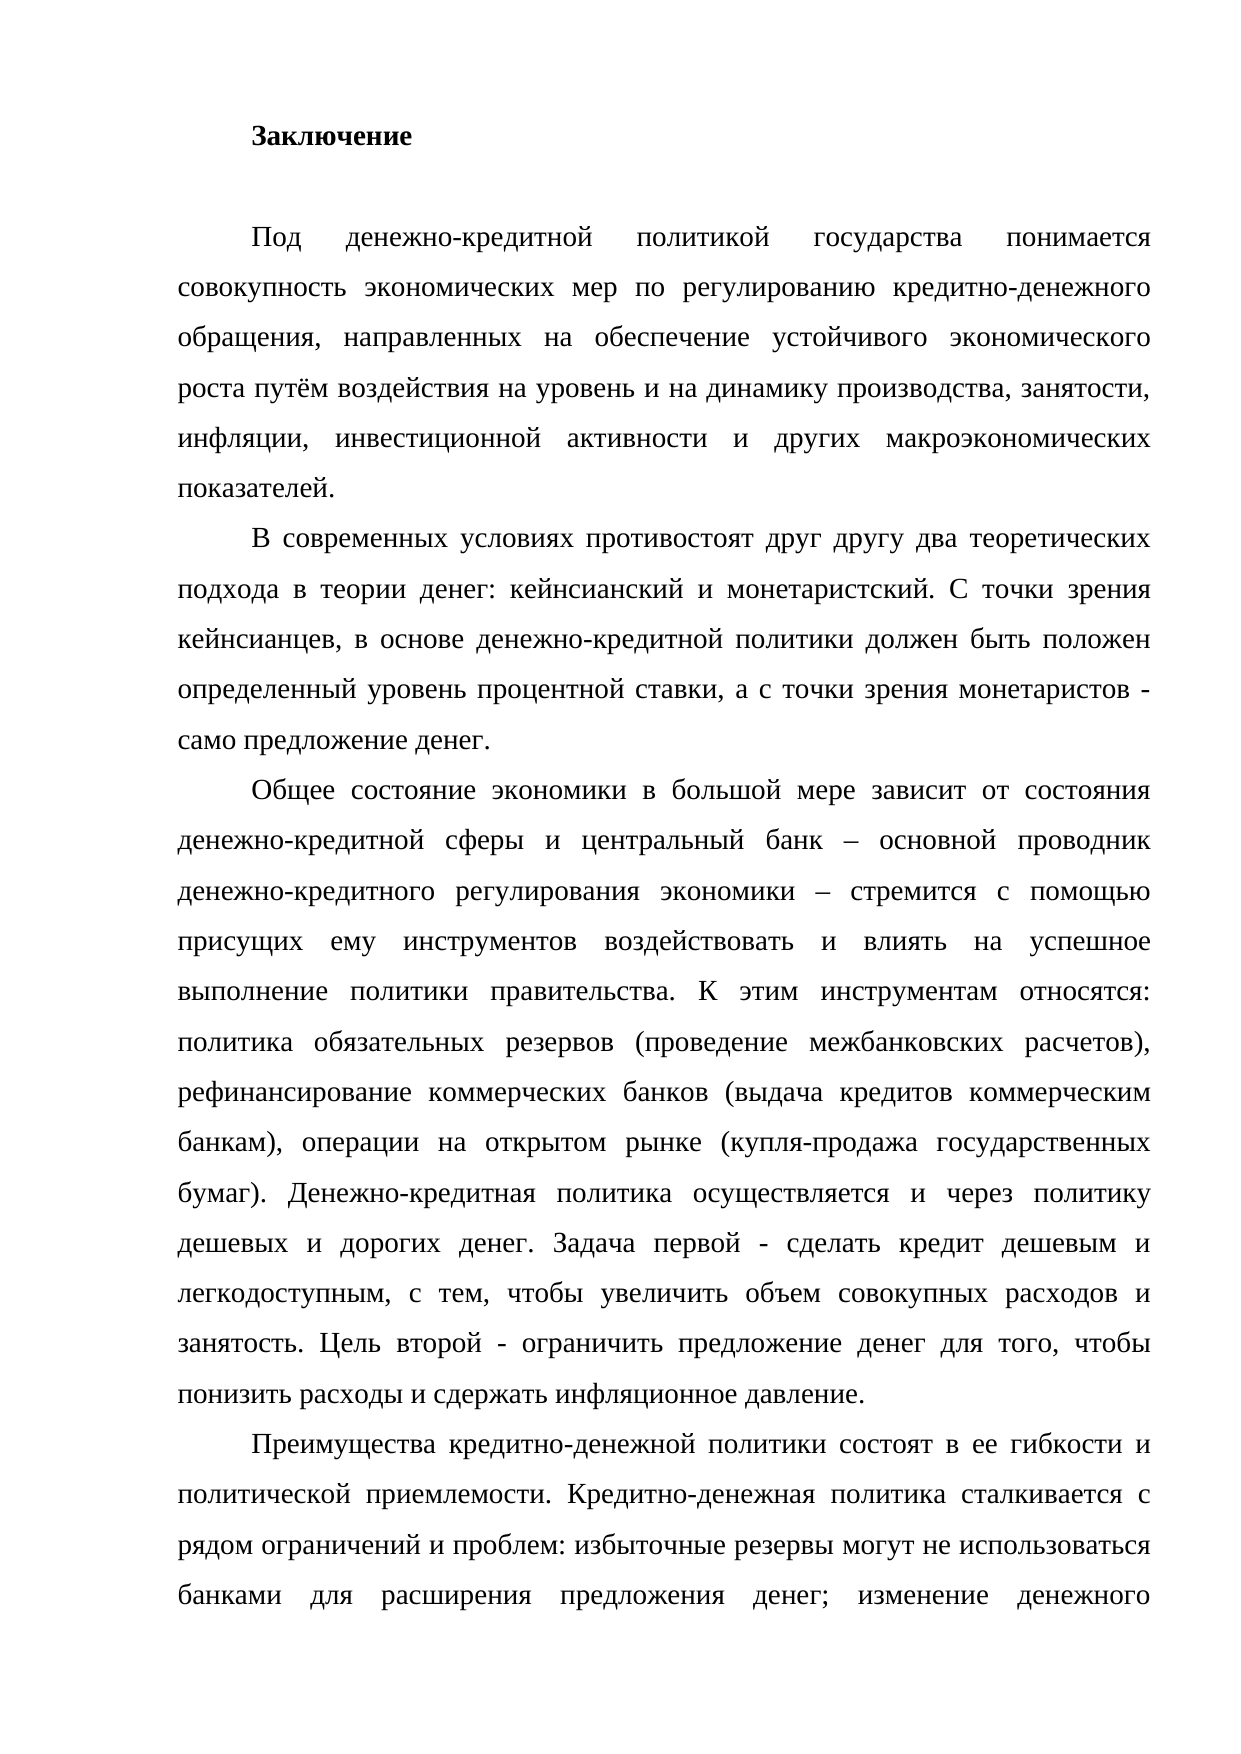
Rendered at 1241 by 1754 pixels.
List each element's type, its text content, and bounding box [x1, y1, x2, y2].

text В современных условиях противостоят друг другу два теоретических подхода в теории денег: кейнсианский и монетаристский. С точки зрения кейнсианцев, в основе денежно-кредитной политики должен быть положен определенный уровень процентной ставки, а с точки зрения монетаристов - само предложение денег. [177, 521, 1152, 755]
text Под денежно-кредитной политикой государства понимается совокупность экономических мер по регулированию кредитно-денежного обращения, направленных на обеспечение устойчивого экономического роста путём воздействия на уровень и на динамику производства, занятости, инфляции, инвестиционной активности и других макроэкономических показателей. [177, 219, 1152, 504]
text Заключение [177, 118, 1152, 152]
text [177, 1426, 1152, 1611]
text Общее состояние экономики в большой мере зависит от состояния денежно-кредитной сферы и центральный банк – основной проводник денежно-кредитного регулирования экономики – стремится с помощью присущих ему инструментов воздействовать и влиять на успешное выполнение политики правительства. К этим инструментам относятся: политика обязательных резервов (проведение межбанковских расчетов), рефинансирование коммерческих банков (выдача кредитов коммерческим банкам), операции на открытом рынке (купля-продажа государственных бумаг). Денежно-кредитная политика осуществляется и через политику дешевых и дорогих денег. Задача первой - сделать кредит дешевым и легкодоступным, с тем, чтобы увеличить объем совокупных расходов и занятость. Цель второй - ограничить предложение денег для того, чтобы понизить расходы и сдержать инфляционное давление. [177, 772, 1152, 1409]
